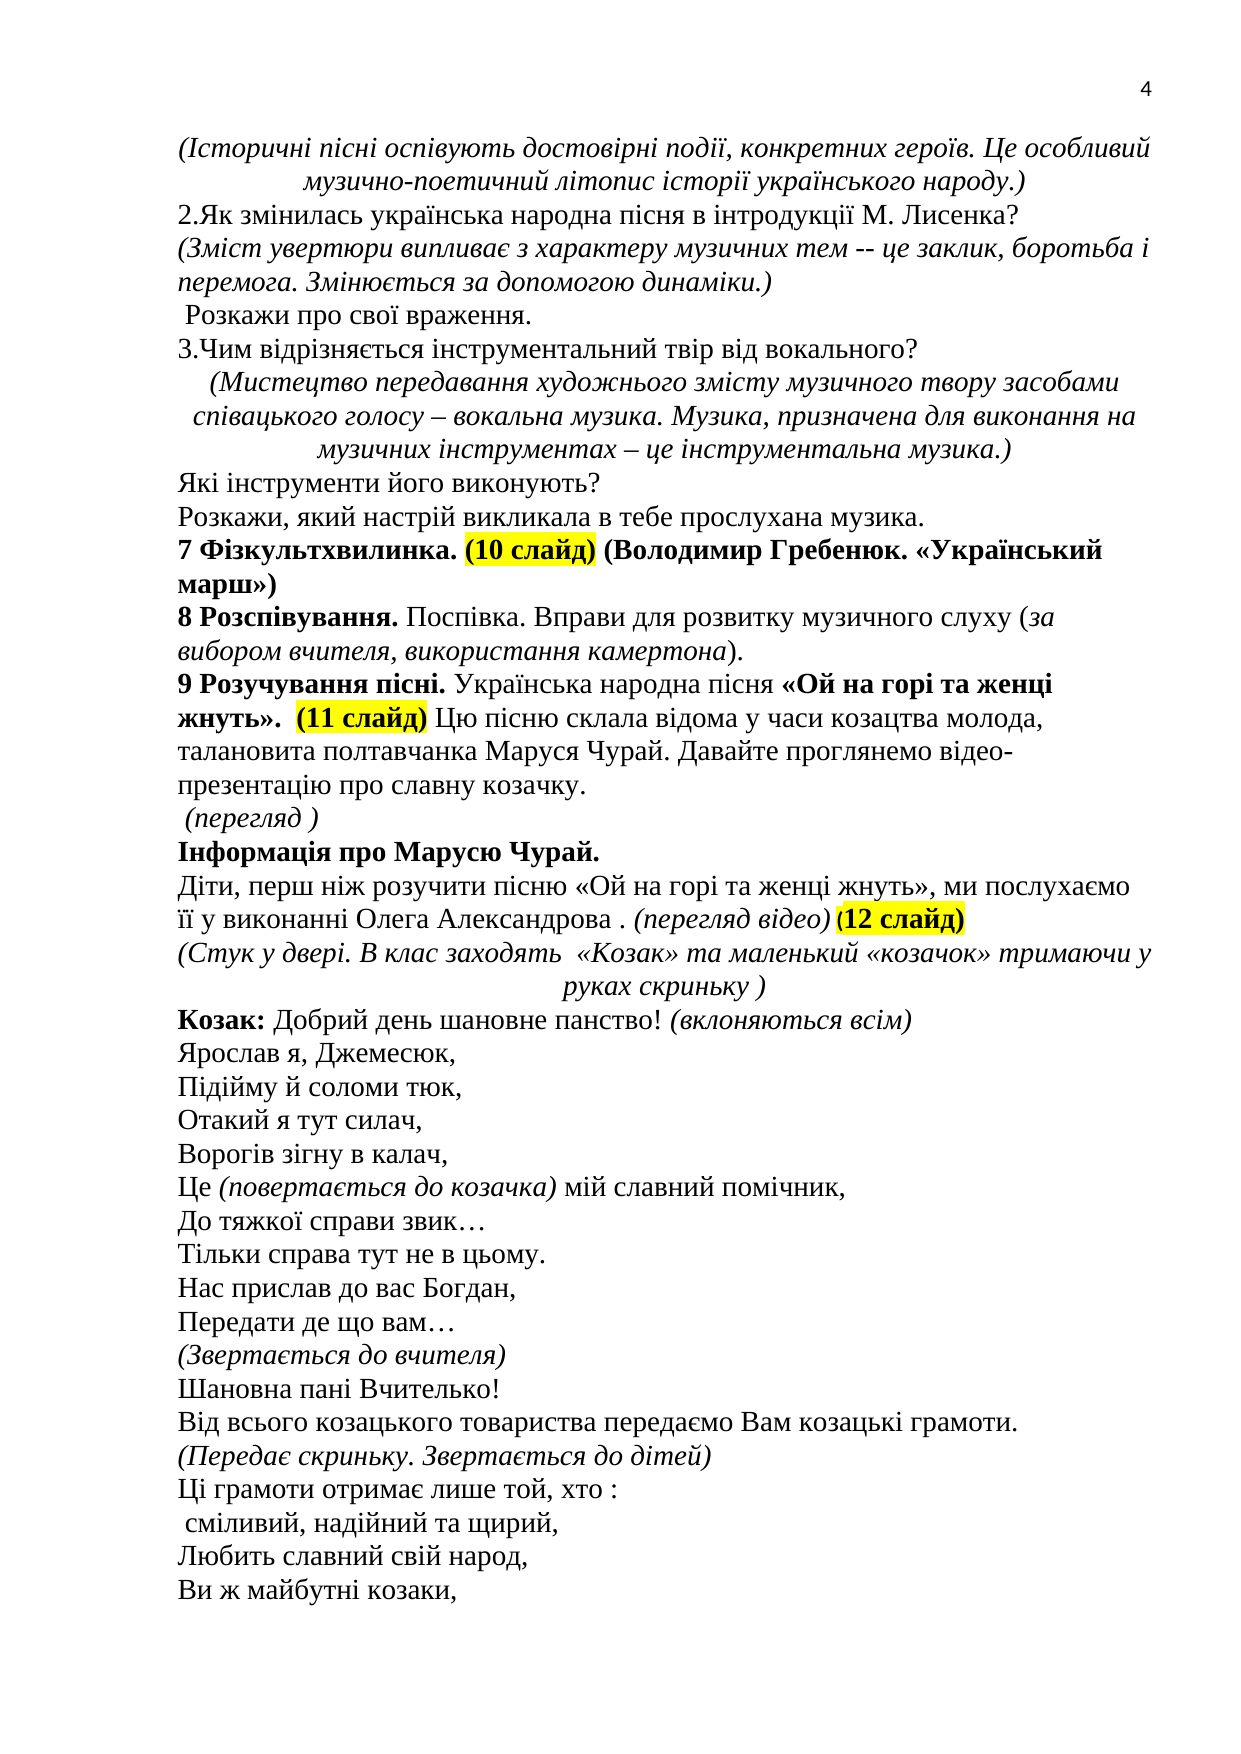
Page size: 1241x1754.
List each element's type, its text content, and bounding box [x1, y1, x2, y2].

text Любить славний свій народ, [177, 1538, 1152, 1572]
text 3.Чим відрізняється інструментальний твір від вокального? [177, 331, 1152, 364]
text Від всього козацького товариства передаємо Вам козацькі грамоти. [177, 1404, 1152, 1438]
text До тяжкої справи звик… [177, 1203, 1152, 1237]
text 7 Фізкультхвилинка. (10 слайд) (Володимир Гребенюк. «Український марш») [177, 532, 1152, 599]
text Ці грамоти отримає лише той, хто : [177, 1471, 1152, 1505]
text Розкажи про свої враження. [177, 297, 1152, 331]
text Передати де що вам… [177, 1304, 1152, 1337]
text (Стук у двері. В клас заходять «Козак» та маленький «козачок» тримаючи у руках скриньку ) [177, 935, 1152, 1002]
text 8 Розспівування. Поспівка. Вправи для розвитку музичного слуху (за вибором вчителя, використання камертона). [177, 599, 1152, 666]
text Діти, перш ніж розучити пісню «Ой на горі та женці жнуть», ми послухаємо її у виконанні Олега Александрова . (перегляд відео) (12 слайд) [177, 868, 1152, 935]
text Тільки справа тут не в цьому. [177, 1237, 1152, 1270]
text (Історичні пісні оспівують достовірні події, конкретних героїв. Це особливий музично-поетичний літопис історії українського народу.) [177, 130, 1152, 197]
text Нас прислав до вас Богдан, [177, 1270, 1152, 1304]
text (Зміст увертюри випливає з характеру музичних тем -- це заклик, боротьба і перемога. Змінюється за допомогою динаміки.) [177, 230, 1152, 297]
text Інформація про Марусю Чурай. [177, 834, 1152, 868]
text Розкажи, який настрій викликала в тебе прослухана музика. [177, 499, 1152, 532]
text Ворогів зігну в калач, [177, 1136, 1152, 1169]
text Козак: Добрий день шановне панство! (вклоняються всім) [177, 1002, 1152, 1035]
text Ви ж майбутні козаки, [177, 1572, 1152, 1606]
text (перегляд ) [177, 801, 1152, 834]
text 2.Як змінилась українська народна пісня в інтродукції М. Лисенка? [177, 197, 1152, 230]
text (Мистецтво передавання художнього змісту музичного твору засобами співацького голосу – вокальна музика. Музика, призначена для виконання на музичних інструментах – це інструментальна музика.) [177, 364, 1152, 465]
text 9 Розучування пісні. Українська народна пісня «Ой на горі та женці жнуть». (11 слайд) Цю пісню склала відома у часи козацтва молода, талановита полтавчанка Маруся Чурай. Давайте проглянемо відео-презентацію про славну козачку. [177, 666, 1152, 801]
text Ярослав я, Джемесюк, [177, 1035, 1152, 1069]
text Отакий я тут силач, [177, 1102, 1152, 1136]
text Підійму й соломи тюк, [177, 1069, 1152, 1102]
text Шановна пані Вчителько! [177, 1371, 1152, 1404]
text Це (повертається до козачка) мій славний помічник, [177, 1169, 1152, 1203]
text Які інструменти його виконують? [177, 465, 1152, 499]
text сміливий, надійний та щирий, [177, 1505, 1152, 1538]
text (Передає скриньку. Звертається до дітей) [177, 1438, 1152, 1471]
text (Звертається до вчителя) [177, 1337, 1152, 1371]
